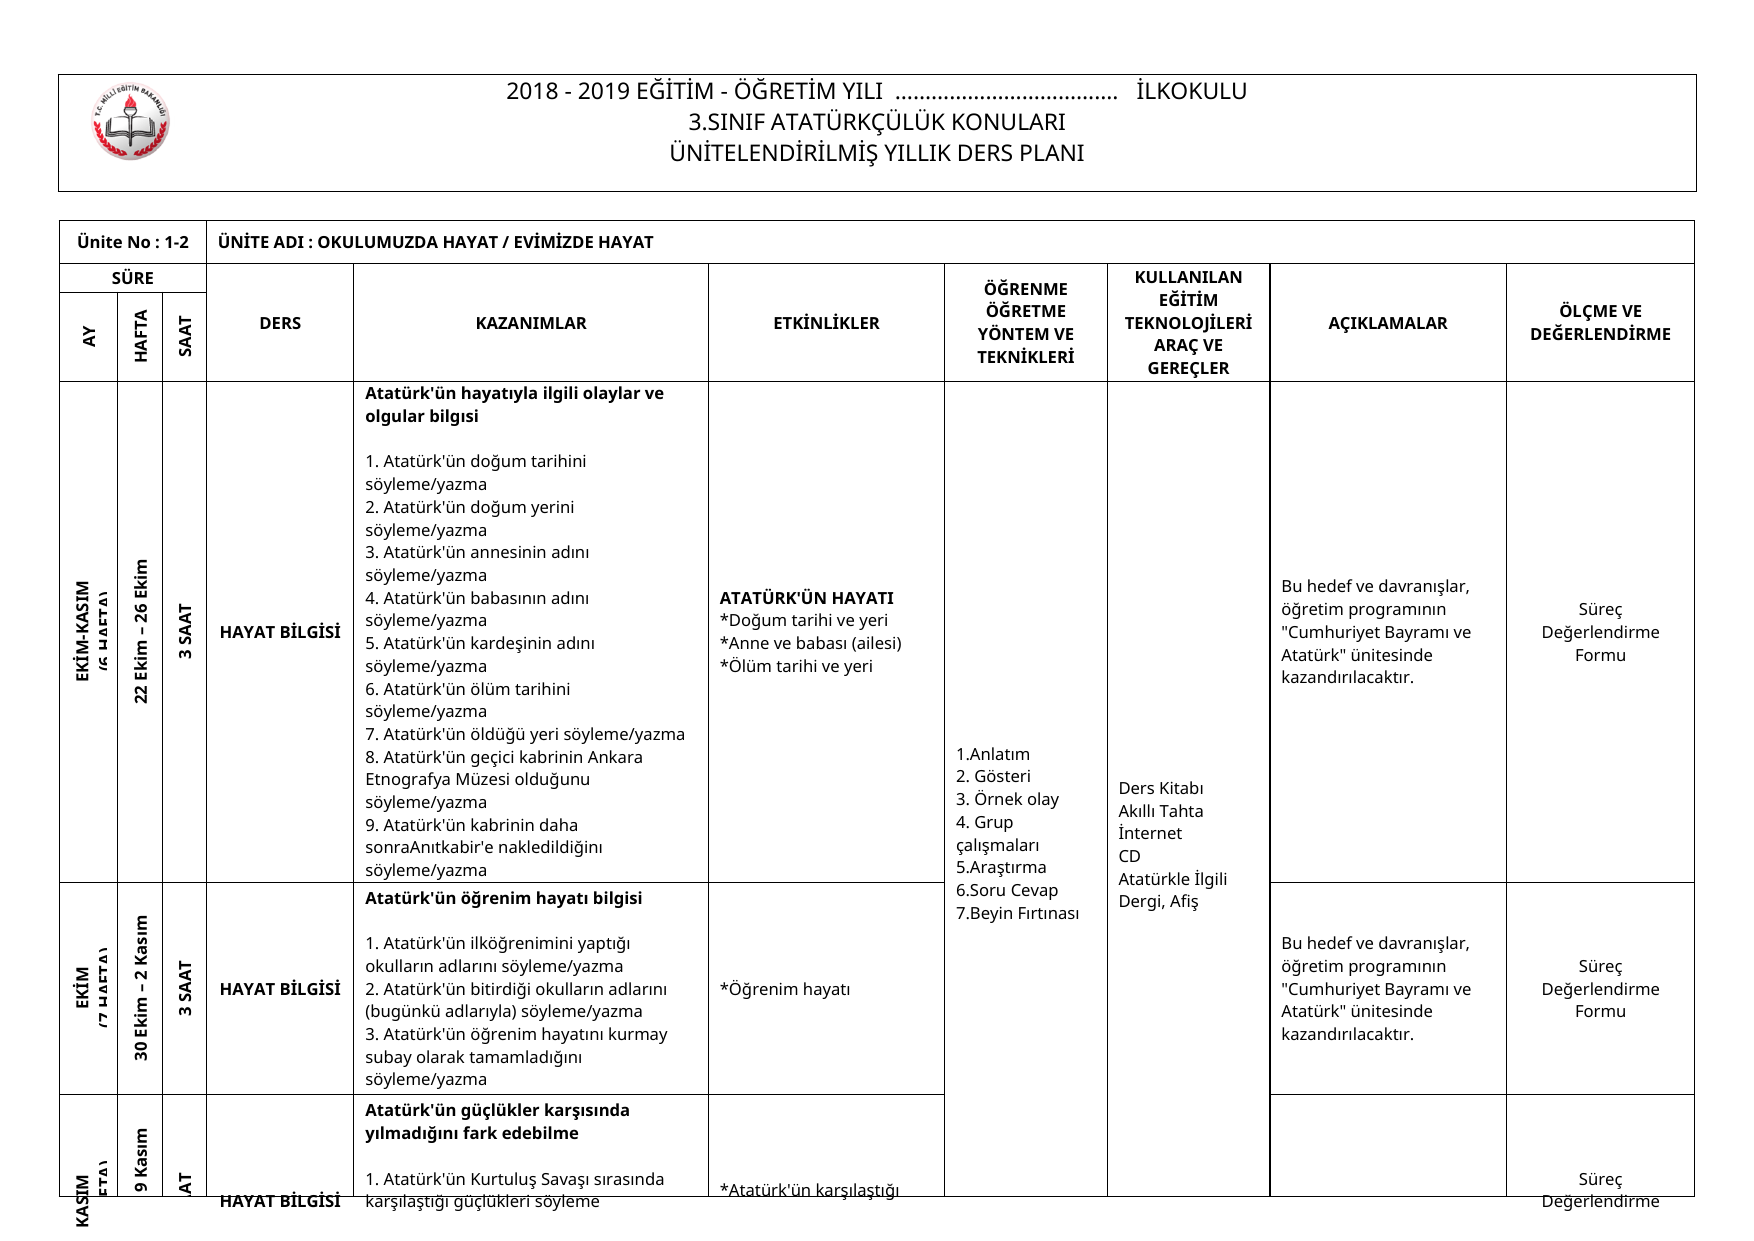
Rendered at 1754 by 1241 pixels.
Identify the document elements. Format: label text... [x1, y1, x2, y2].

table_cell HAFTA [118, 293, 162, 381]
table_cell Atatürk'ün öğrenim hayatı bilgisi 1. Atatürk'ün ilköğrenimini yaptığı okulların adlarını söyleme/yazma 2. Atatürk'ün bitirdiği okulların adlarını (bugünkü adlarıyla) söyleme/yazma 3. Atatürk'ün öğrenim hayatını kurmay subay olarak tamamladığını söyleme/yazma [354, 883, 708, 1094]
table_cell SÜRE [60, 264, 206, 292]
table_cell EKİM (7.HAFTA) [60, 883, 117, 1094]
table_cell KAZANIMLAR [354, 264, 708, 381]
table_cell EKİM-KASIM (6.HAFTA) [60, 382, 117, 882]
table_cell Bu hedef ve davranışlar, öğretim programının "Cumhuriyet Bayramı ve Atatürk" ünitesinde kazandırılacaktır. [1271, 382, 1506, 882]
table_cell Süreç Değerlendirme Formu [1507, 883, 1694, 1094]
table_cell HAYAT BİLGİSİ [207, 883, 353, 1094]
table_cell Bu hedef ve davranışlar, öğretim programının "Cumhuriyet Bayramı ve Atatürk" ünitesinde kazandırılacaktır. [1271, 883, 1506, 1094]
table_cell *Öğrenim hayatı [709, 883, 944, 1094]
table_cell 1.Anlatım 2. Gösteri 3. Örnek olay 4. Grup çalışmaları 5.Araştırma 6.Soru Cevap 7.Beyin Fırtınası [945, 382, 1107, 1196]
table_cell ÖĞRENME ÖĞRETME YÖNTEM VE TEKNİKLERİ [945, 264, 1107, 381]
table_cell DERS [207, 264, 353, 381]
table_cell Süreç Değerlendirme Formu [1507, 1095, 1694, 1196]
table_cell 3 SAAT [163, 883, 206, 1094]
table_cell SAAT [163, 293, 206, 381]
table_cell ÖLÇME VE DEĞERLENDİRME [1507, 264, 1694, 381]
table_cell 5 Kasım – 9 Kasım [118, 1095, 162, 1196]
table_cell 3 SAAT [163, 382, 206, 882]
table_cell *Atatürk'ün karşılaştığı güçlükler [709, 1095, 944, 1196]
table_cell AY [60, 293, 117, 381]
table_cell Atatürk'ün hayatıyla ilgili olaylar ve olgular bilgısi 1. Atatürk'ün doğum tarihini söyleme/yazma 2. Atatürk'ün doğum yerini söyleme/yazma 3. Atatürk'ün annesinin adını söyleme/yazma 4. Atatürk'ün babasının adını söyleme/yazma 5. Atatürk'ün kardeşinin adını söyleme/yazma 6. Atatürk'ün ölüm tarihini söyleme/yazma 7. Atatürk'ün öldüğü yeri söyleme/yazma 8. Atatürk'ün geçici kabrinin Ankara Etnografya Müzesi olduğunu söyleme/yazma 9. Atatürk'ün kabrinin daha sonraAnıtkabir'e nakledildiğinı söyleme/yazma [354, 382, 708, 882]
table_cell AÇIKLAMALAR [1271, 264, 1506, 381]
table_cell Süreç Değerlendirme Formu [1507, 382, 1694, 882]
table_cell Ders Kitabı Akıllı Tahta İnternet CD Atatürkle İlgili Dergi, Afiş [1108, 382, 1269, 1196]
table_cell 30 Ekim – 2 Kasım [118, 883, 162, 1094]
picture [85, 77, 175, 167]
table_header Ünite No : 1-2 [60, 221, 206, 263]
table_cell KASIM (8.HAFTA) [60, 1095, 117, 1196]
table_cell KULLANILAN EĞİTİM TEKNOLOJİLERİ ARAÇ VE GEREÇLER [1108, 264, 1269, 381]
table_cell HAYAT BİLGİSİ [207, 382, 353, 882]
table_cell 3 SAAT [163, 1095, 206, 1196]
table_cell ETKİNLİKLER [709, 264, 944, 381]
table_cell 22 Ekim – 26 Ekim [118, 382, 162, 882]
table_cell [1271, 1095, 1506, 1196]
table_cell Atatürk'ün güçlükler karşısında yılmadığını fark edebilme 1. Atatürk'ün Kurtuluş Savaşı sırasında karşılaştığı güçlükleri söyleme 2. Atatürk'ün güçlükler karşısında ümitsizliğe yer vermediğini söyleme 3. Güçlükler karşısında yılmamanın önemini açıklama [354, 1095, 708, 1196]
table_header ÜNİTE ADI : OKULUMUZDA HAYAT / EVİMİZDE HAYAT [207, 221, 1694, 263]
table_cell HAYAT BİLGİSİ [207, 1095, 353, 1196]
table_cell ATATÜRK'ÜN HAYATI *Doğum tarihi ve yeri *Anne ve babası (ailesi) *Ölüm tarihi ve yeri [709, 382, 944, 882]
